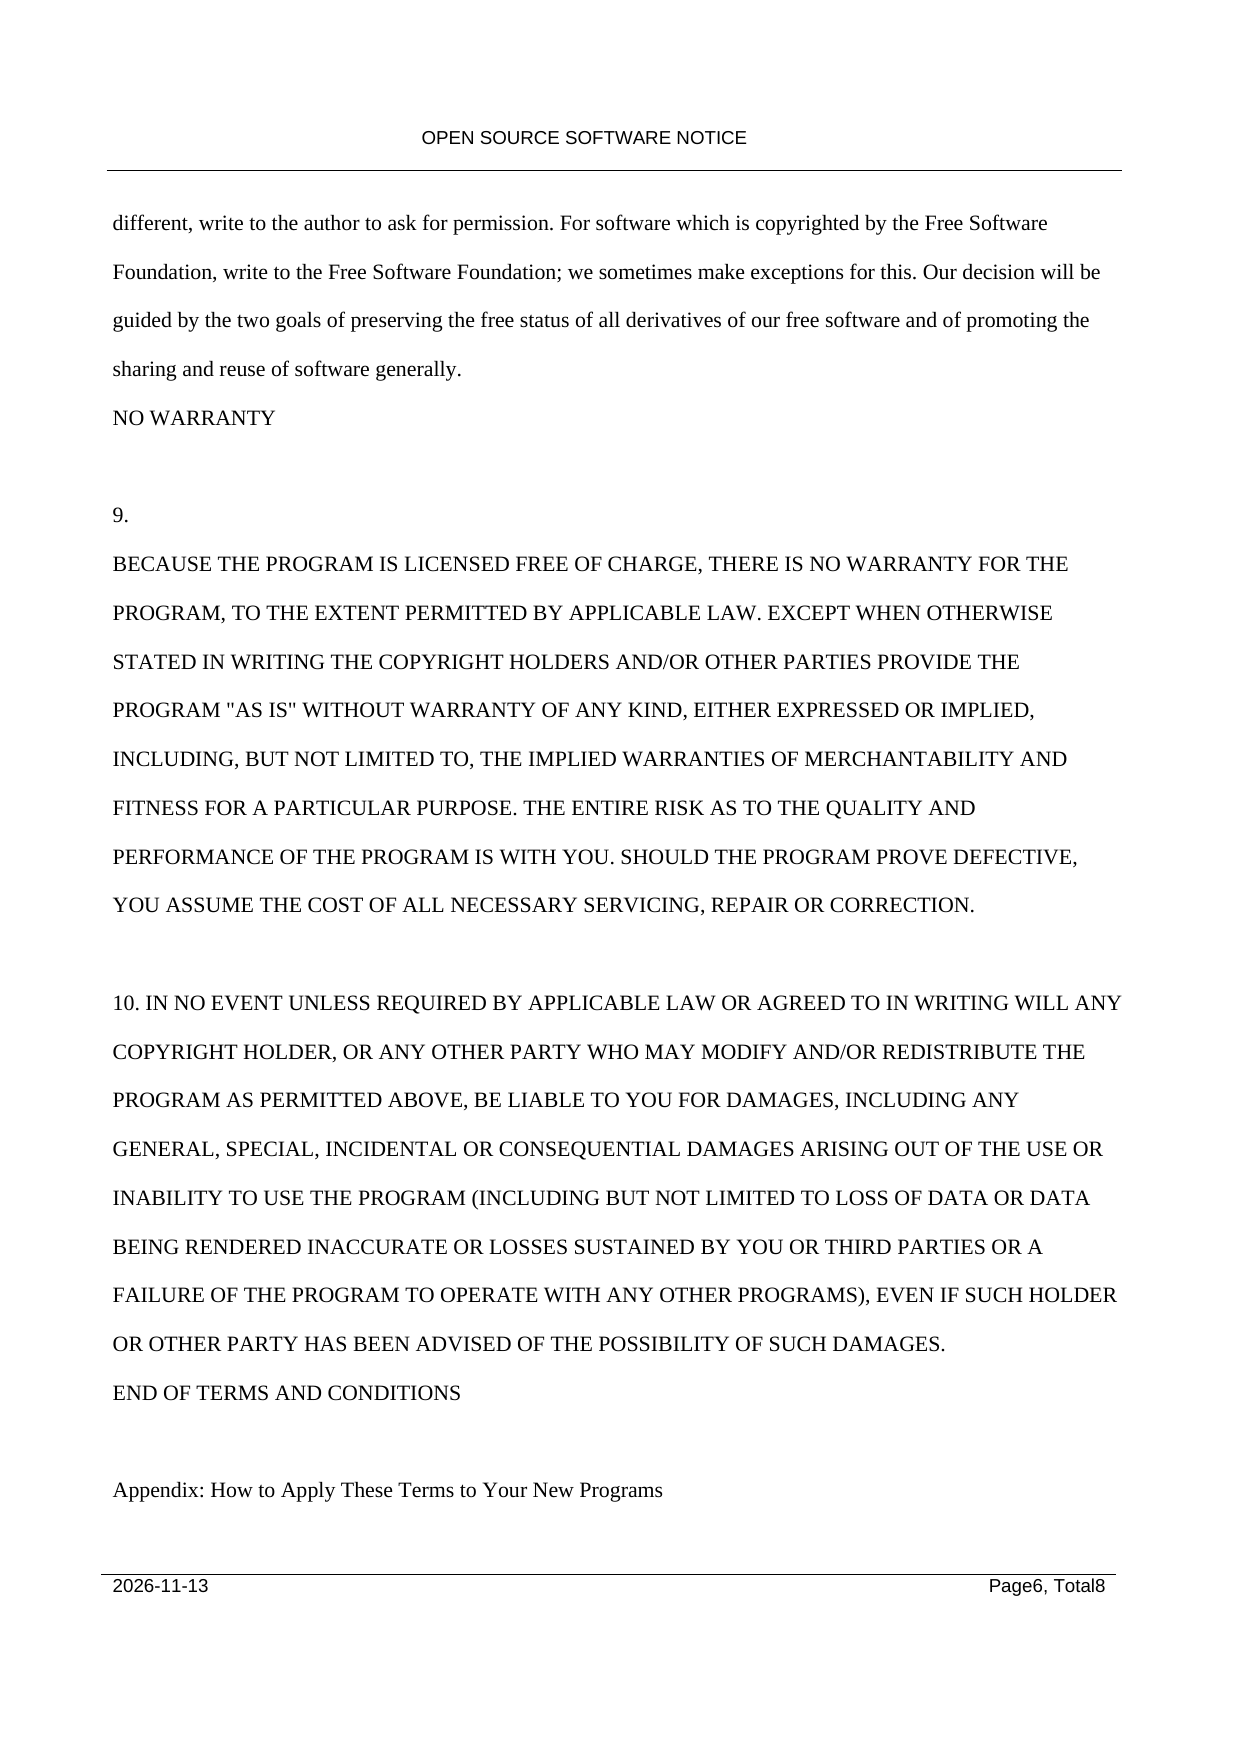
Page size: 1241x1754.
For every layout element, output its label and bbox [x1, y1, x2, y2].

text [112, 206, 1128, 1506]
